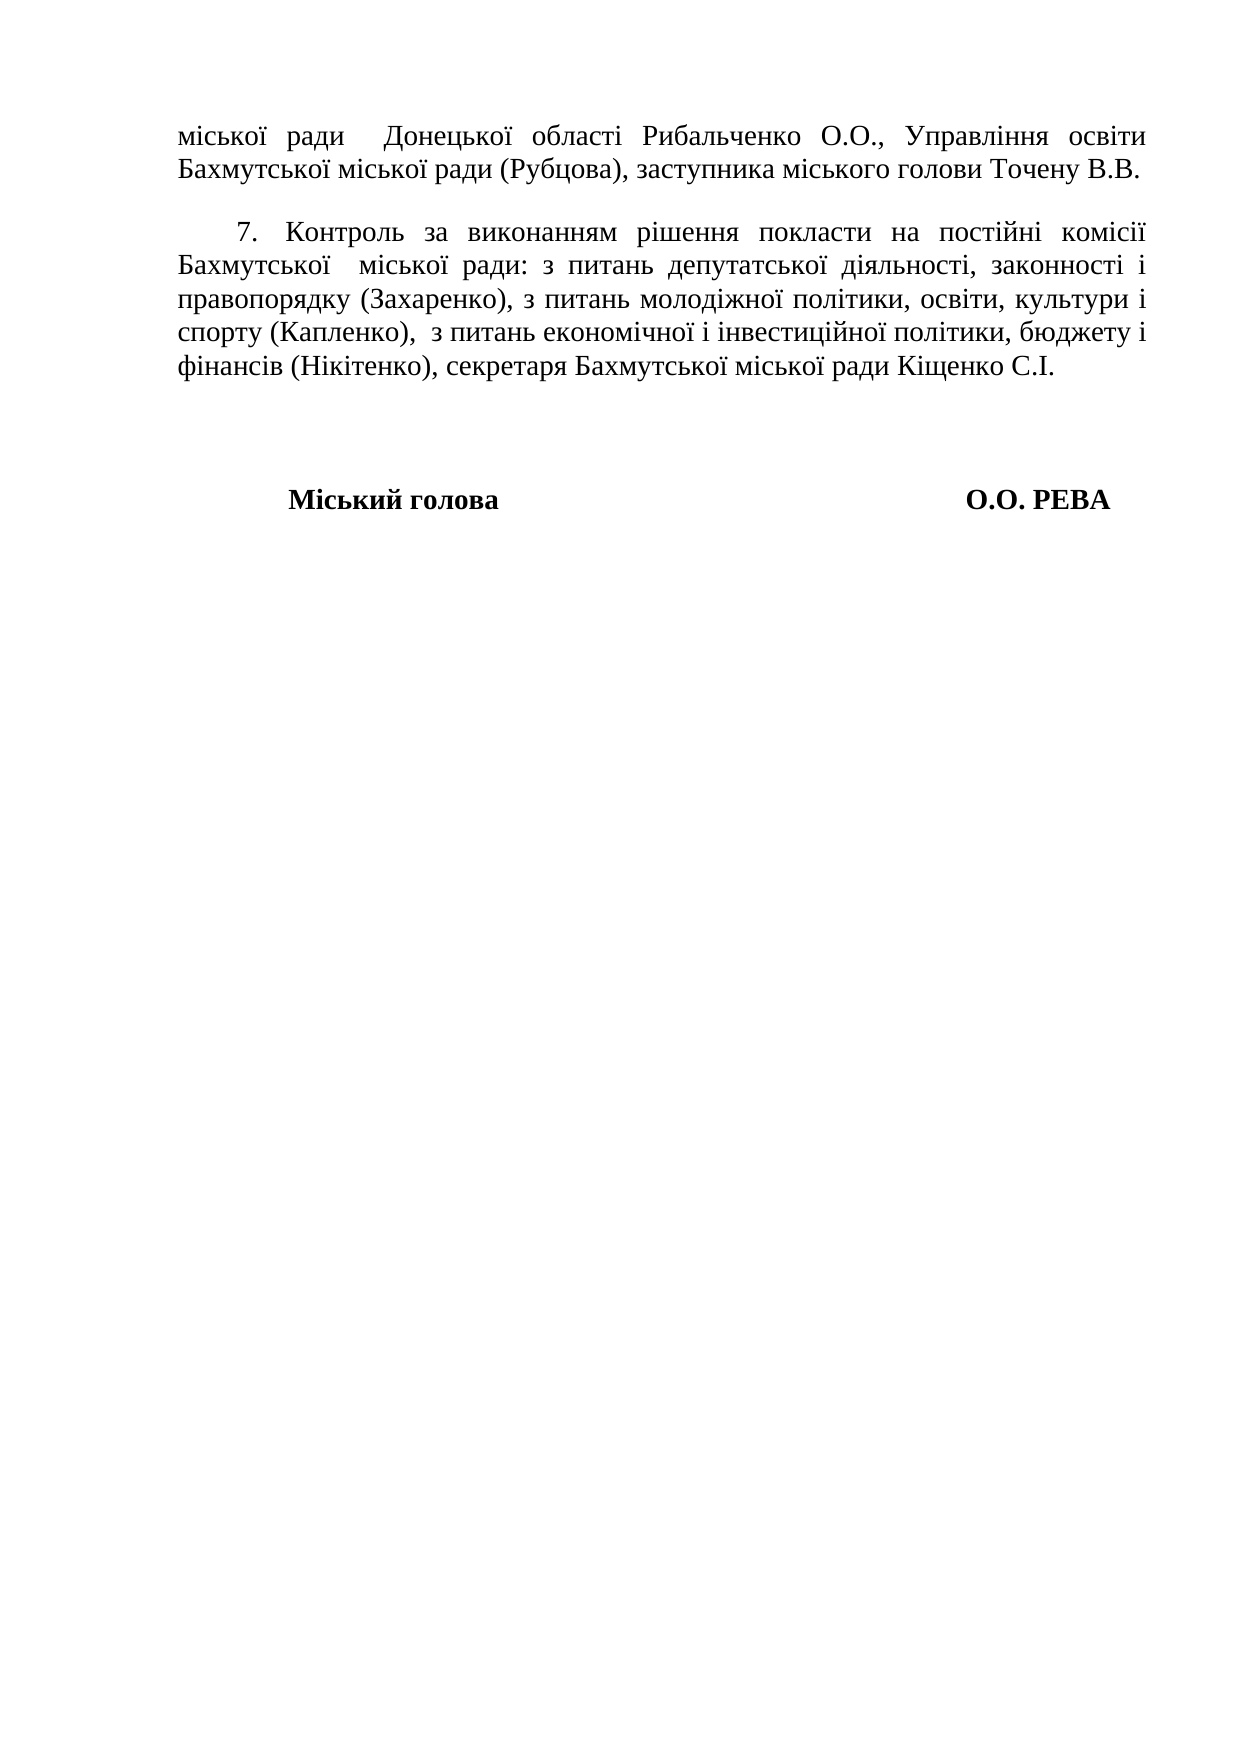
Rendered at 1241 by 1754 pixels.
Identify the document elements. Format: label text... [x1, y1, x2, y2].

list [177, 118, 1147, 185]
list Міський голова О.О. РЕВА [288, 482, 1152, 516]
list Контроль за виконанням рішення покласти на постійні комісії Бахмутської міської ради: з питань депутатської діяльності, законності і правопорядку (Захаренко), з питань молодіжної політики, освіти, культури і спорту (Капленко), з питань економічної і інвестиційної політики, бюджету і фінансів (Нікітенко), секретаря Бахмутської міської ради Кіщенко С.І. [177, 214, 1147, 382]
